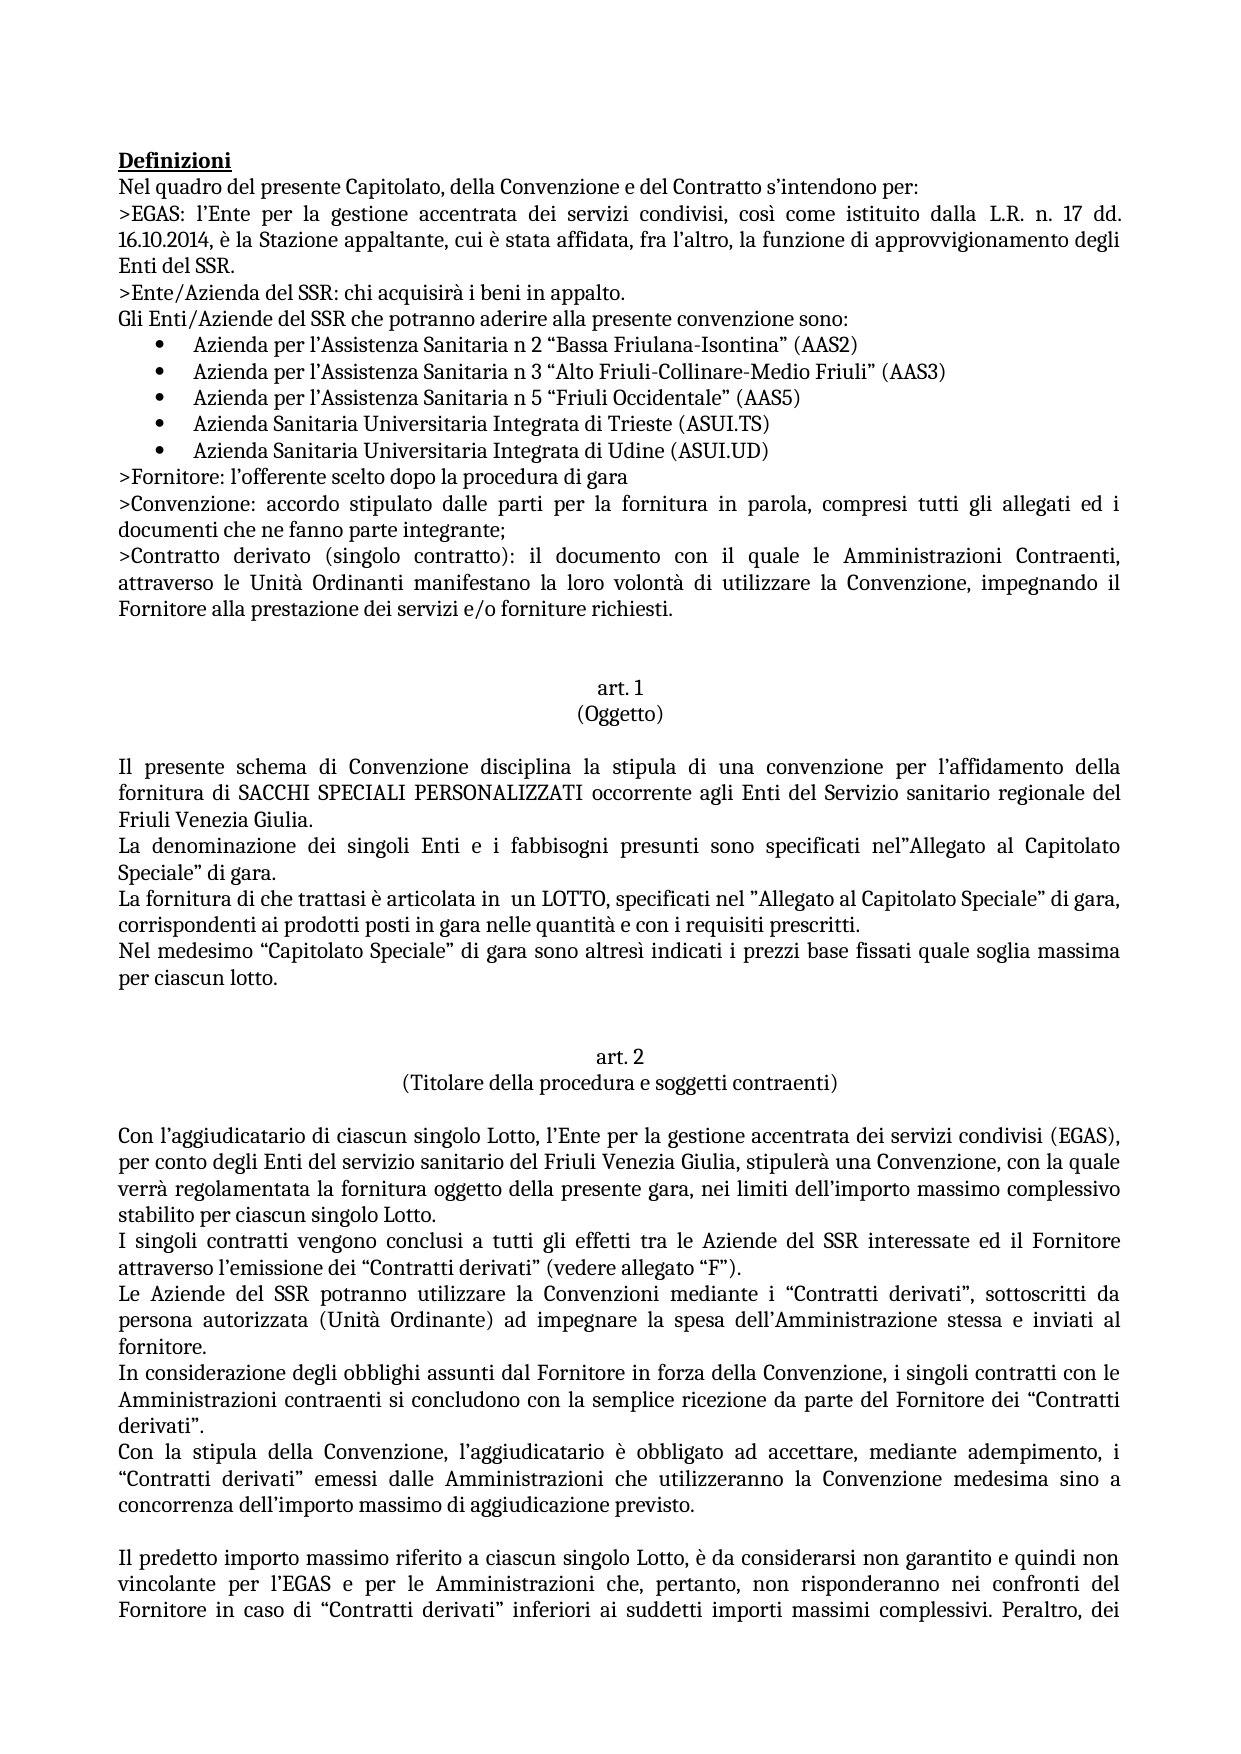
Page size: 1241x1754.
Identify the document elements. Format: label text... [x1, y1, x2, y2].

text >Convenzione: accordo stipulato dalle parti per la fornitura in parola, compresi tutti gli allegati ed i documenti che ne fanno parte integrante; [118, 490, 1122, 543]
text (Titolare della procedura e soggetti contraenti) [118, 1070, 1122, 1096]
text >Ente/Azienda del SSR: chi acquisirà i beni in appalto. [118, 279, 1122, 306]
text Nel medesimo “Capitolato Speciale” di gara sono altresì indicati i prezzi base fissati quale soglia massima per ciascun lotto. [118, 938, 1122, 991]
text >EGAS: l’Ente per la gestione accentrata dei servizi condivisi, così come istituito dalla L.R. n. 17 dd. 16.10.2014, è la Stazione appaltante, cui è stata affidata, fra l’altro, la funzione di approvvigionamento degli Enti del SSR. [118, 200, 1122, 279]
text La fornitura di che trattasi è articolata in un LOTTO, specificati nel ”Allegato al Capitolato Speciale” di gara, corrispondenti ai prodotti posti in gara nelle quantità e con i requisiti prescritti. [118, 886, 1122, 938]
text Gli Enti/Aziende del SSR che potranno aderire alla presente convenzione sono: [118, 306, 1122, 332]
text In considerazione degli obblighi assunti dal Fornitore in forza della Convenzione, i singoli contratti con le Amministrazioni contraenti si concludono con la semplice ricezione da parte del Fornitore dei “Contratti derivati”. [118, 1360, 1122, 1439]
text Definizioni [118, 148, 1122, 174]
text Con la stipula della Convenzione, l’aggiudicatario è obbligato ad accettare, mediante adempimento, i “Contratti derivati” emessi dalle Amministrazioni che utilizzeranno la Convenzione medesima sino a concorrenza dell’importo massimo di aggiudicazione previsto. [118, 1439, 1122, 1518]
list Azienda per l’Assistenza Sanitaria n 5 “Friuli Occidentale” (AAS5) [156, 385, 1122, 411]
list Azienda per l’Assistenza Sanitaria n 2 “Bassa Friulana-Isontina” (AAS2) [156, 332, 1122, 358]
text art. 2 [118, 1044, 1122, 1070]
list Azienda Sanitaria Universitaria Integrata di Udine (ASUI.UD) [156, 438, 1122, 464]
text Le Aziende del SSR potranno utilizzare la Convenzioni mediante i “Contratti derivati”, sottoscritti da persona autorizzata (Unità Ordinante) ad impegnare la spesa dell’Amministrazione stessa e inviati al fornitore. [118, 1281, 1122, 1360]
text Con l’aggiudicatario di ciascun singolo Lotto, l’Ente per la gestione accentrata dei servizi condivisi (EGAS), per conto degli Enti del servizio sanitario del Friuli Venezia Giulia, stipulerà una Convenzione, con la quale verrà regolamentata la fornitura oggetto della presente gara, nei limiti dell’importo massimo complessivo stabilito per ciascun singolo Lotto. [118, 1123, 1122, 1228]
text >Contratto derivato (singolo contratto): il documento con il quale le Amministrazioni Contraenti, attraverso le Unità Ordinanti manifestano la loro volontà di utilizzare la Convenzione, impegnando il Fornitore alla prestazione dei servizi e/o forniture richiesti. [118, 543, 1122, 622]
text (Oggetto) [118, 701, 1122, 727]
text I singoli contratti vengono conclusi a tutti gli effetti tra le Aziende del SSR interessate ed il Fornitore attraverso l’emissione dei “Contratti derivati” (vedere allegato “F”). [118, 1228, 1122, 1281]
text Nel quadro del presente Capitolato, della Convenzione e del Contratto s’intendono per: [118, 174, 1122, 200]
text La denominazione dei singoli Enti e i fabbisogni presunti sono specificati nel”Allegato al Capitolato Speciale” di gara. [118, 833, 1122, 886]
list Azienda Sanitaria Universitaria Integrata di Trieste (ASUI.TS) [156, 411, 1122, 438]
list Azienda per l’Assistenza Sanitaria n 3 “Alto Friuli-Collinare-Medio Friuli” (AAS3) [156, 358, 1122, 385]
text Il presente schema di Convenzione disciplina la stipula di una convenzione per l’affidamento della fornitura di SACCHI SPECIALI PERSONALIZZATI occorrente agli Enti del Servizio sanitario regionale del Friuli Venezia Giulia. [118, 754, 1122, 833]
text >Fornitore: l’offerente scelto dopo la procedura di gara [118, 464, 1122, 490]
text art. 1 [118, 675, 1122, 701]
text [118, 1544, 1122, 1623]
